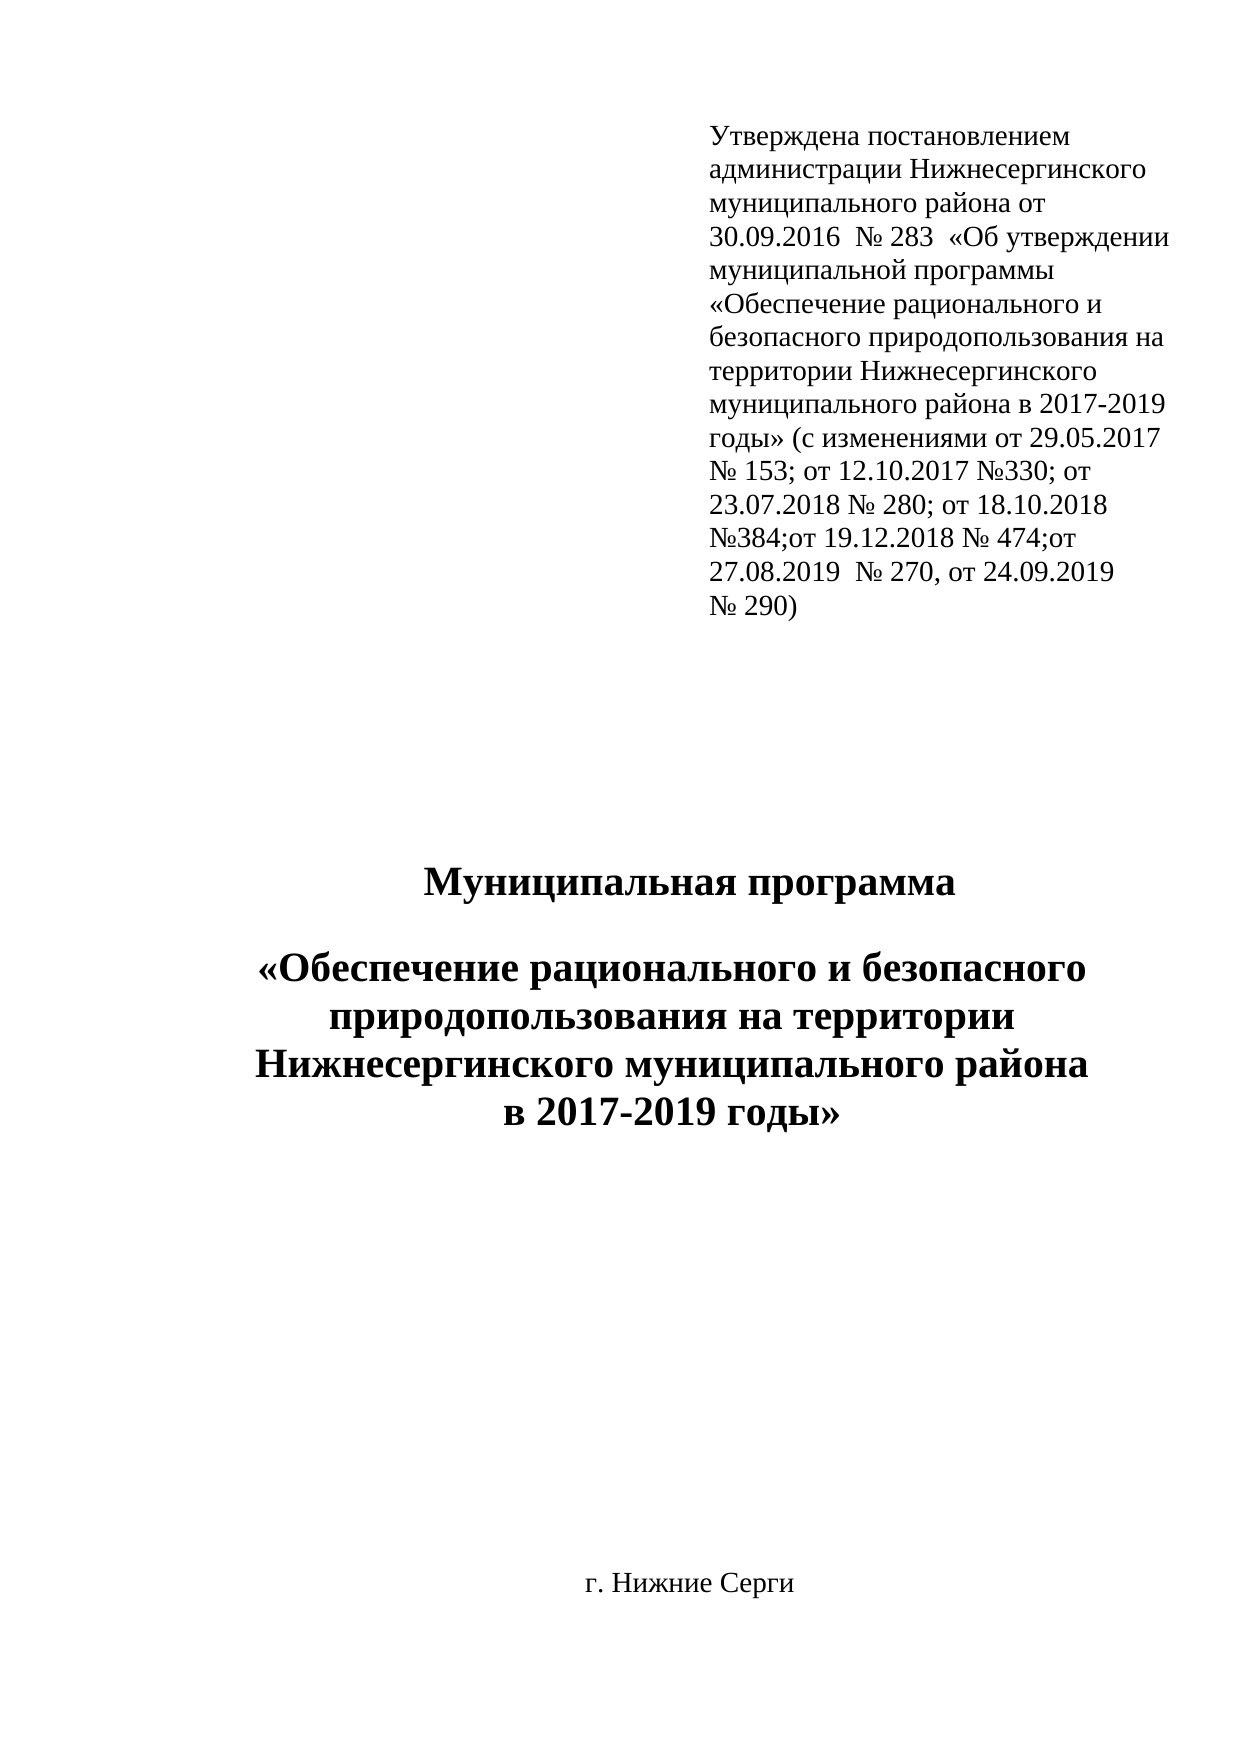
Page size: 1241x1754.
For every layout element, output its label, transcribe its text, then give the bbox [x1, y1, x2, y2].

text Муниципальная программа [162, 856, 1181, 904]
text «Обеспечение рационального и безопасного природопользования на территории Нижнесергинского муниципального района [162, 942, 1181, 1086]
text г. Нижние Серги [162, 1565, 1181, 1599]
title Утверждена постановлением администрации Нижнесергинского муниципального района от 30.09.2016 № 283 «Об утверждении муниципальной программы «Обеспечение рационального и безопасного природопользования на территории Нижнесергинского муниципального района в 2017-2019 годы» (с изменениями от 29.05.2017 № 153; от 12.10.2017 №330; от 23.07.2018 № 280; от 18.10.2018 №384;от 19.12.2018 № 474;от 27.08.2019 № 270, от 24.09.2019 № 290) [709, 118, 1181, 621]
text в 2017-2019 годы» [162, 1086, 1181, 1134]
